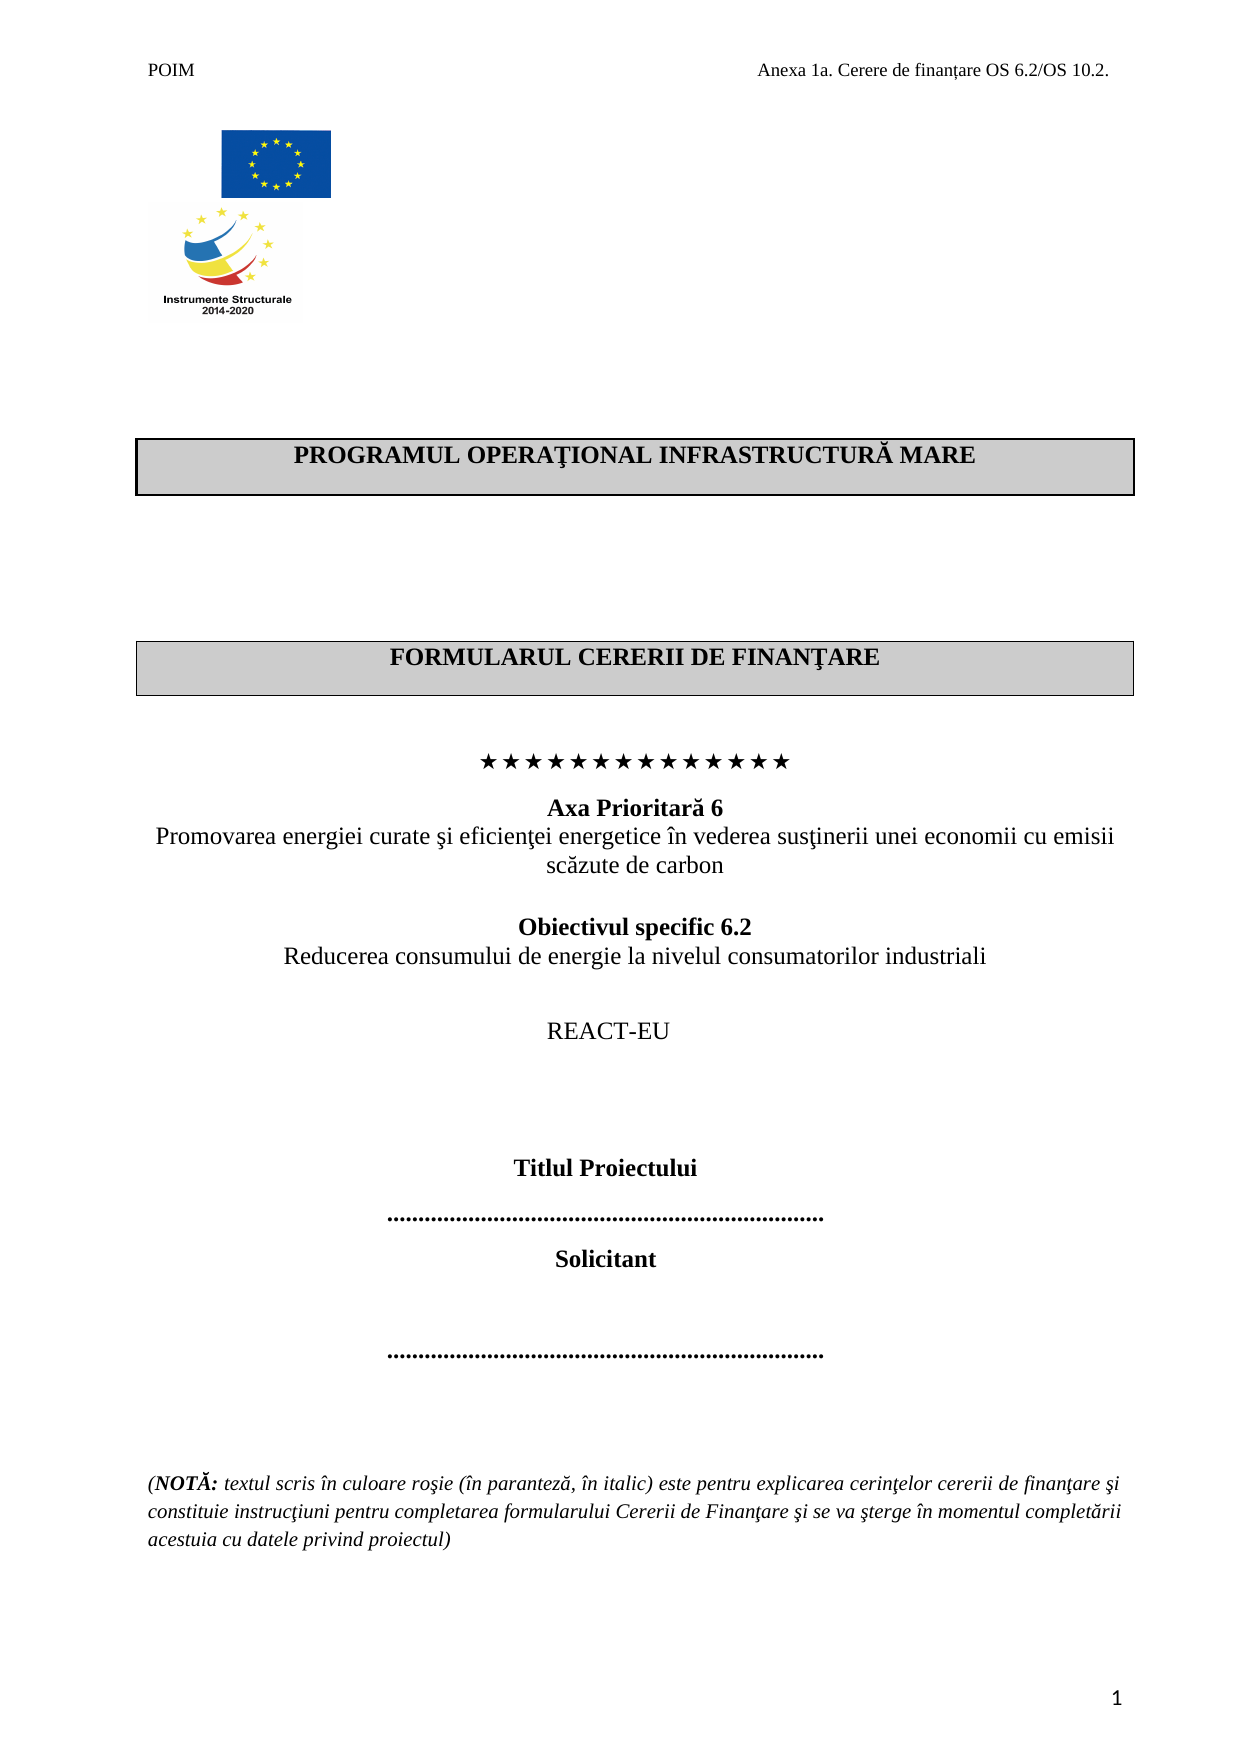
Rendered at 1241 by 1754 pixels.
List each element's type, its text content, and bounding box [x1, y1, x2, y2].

text (NOTĂ: textul scris în culoare roşie (în paranteză, în italic) este pentru explicarea cerinţelor cererii de finanţare şi constituie instrucţiuni pentru completarea formularului Cererii de Finanţare şi se va şterge în momentul completării acestuia cu datele privind proiectul) [148, 1471, 1122, 1551]
text REACT-EU [148, 1016, 1063, 1045]
table_header FORMULARUL CERERII DE FINANŢARE [137, 642, 1133, 695]
text ...................................................................... [148, 1335, 1063, 1363]
text ...................................................................... [148, 1198, 1063, 1227]
text Promovarea energiei curate şi eficienţei energetice în vederea susţinerii unei economii cu emisii scăzute de carbon [148, 821, 1122, 879]
picture [221, 130, 331, 198]
text Obiectivul specific 6.2 [148, 912, 1122, 941]
text Reducerea consumului de energie la nivelul consumatorilor industriali [148, 941, 1122, 970]
table_header PROGRAMUL OPERAŢIONAL INFRASTRUCTURĂ MARE [138, 440, 1133, 494]
text Titlul Proiectului [148, 1153, 1063, 1181]
text Axa Prioritară 6 [148, 793, 1122, 821]
text Solicitant [148, 1244, 1063, 1272]
